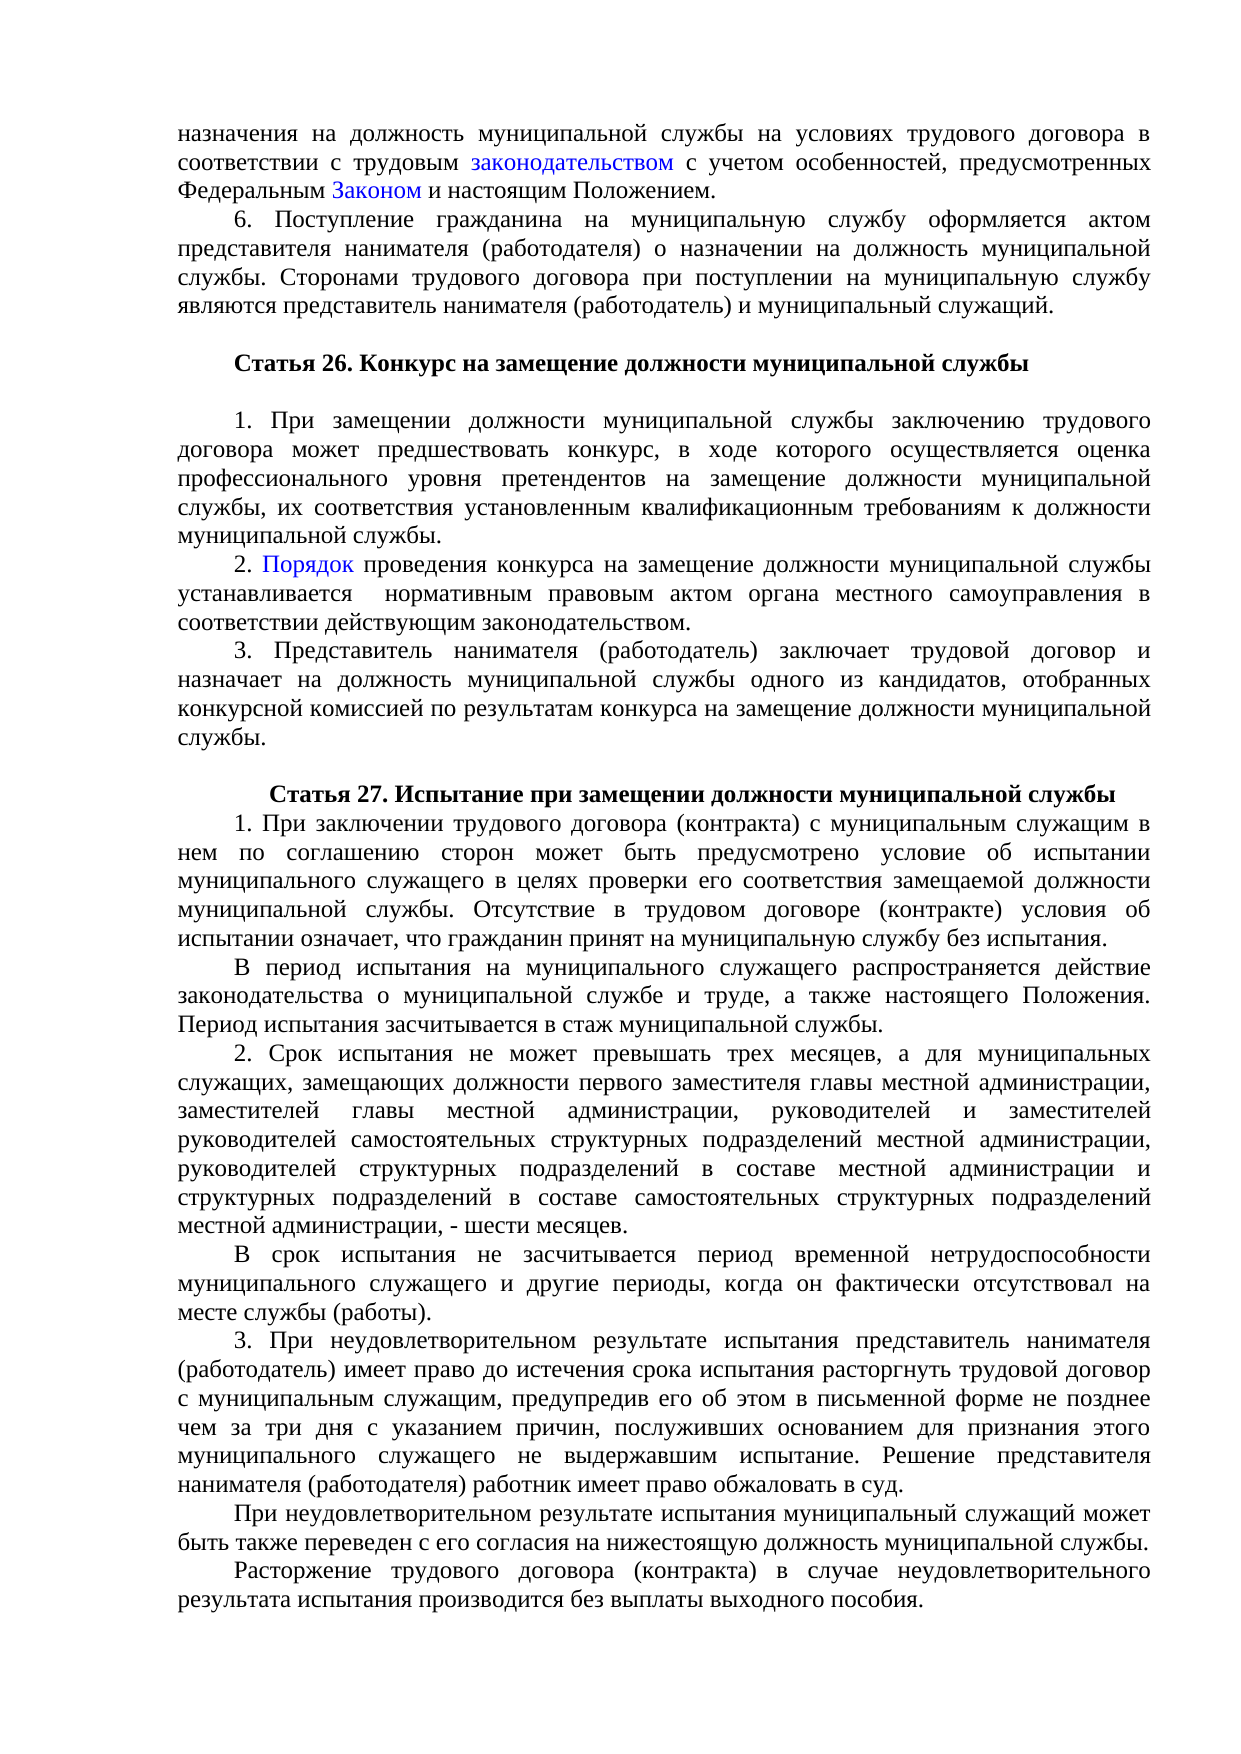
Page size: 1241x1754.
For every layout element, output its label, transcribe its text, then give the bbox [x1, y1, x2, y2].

text В период испытания на муниципального служащего распространяется действие законодательства о муниципальной службе и труде, а также настоящего Положения. Период испытания засчитывается в стаж муниципальной службы. [177, 952, 1152, 1038]
text 2. Срок испытания не может превышать трех месяцев, а для муниципальных служащих, замещающих должности первого заместителя главы местной администрации, заместителей главы местной администрации, руководителей и заместителей руководителей самостоятельных структурных подразделений местной администрации, руководителей структурных подразделений в составе местной администрации и структурных подразделений в составе самостоятельных структурных подразделений местной администрации, - шести месяцев. [177, 1038, 1152, 1239]
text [177, 118, 1152, 204]
text 1. При замещении должности муниципальной службы заключению трудового договора может предшествовать конкурс, в ходе которого осуществляется оценка профессионального уровня претендентов на замещение должности муниципальной службы, их соответствия установленным квалификационным требованиям к должности муниципальной службы. [177, 406, 1152, 549]
text При неудовлетворительном результате испытания муниципальный служащий может быть также переведен с его согласия на нижестоящую должность муниципальной службы. [177, 1498, 1152, 1556]
text Расторжение трудового договора (контракта) в случае неудовлетворительного результата испытания производится без выплаты выходного пособия. [177, 1556, 1152, 1613]
text В срок испытания не засчитывается период временной нетрудоспособности муниципального служащего и другие периоды, когда он фактически отсутствовал на месте службы (работы). [177, 1239, 1152, 1326]
text Статья 26. Конкурс на замещение должности муниципальной службы [177, 348, 1152, 377]
text 3. Представитель нанимателя (работодатель) заключает трудовой договор и назначает на должность муниципальной службы одного из кандидатов, отобранных конкурсной комиссией по результатам конкурса на замещение должности муниципальной службы. [177, 636, 1152, 751]
text 1. При заключении трудового договора (контракта) с муниципальным служащим в нем по соглашению сторон может быть предусмотрено условие об испытании муниципального служащего в целях проверки его соответствия замещаемой должности муниципальной службы. Отсутствие в трудовом договоре (контракте) условия об испытании означает, что гражданин принят на муниципальную службу без испытания. [177, 808, 1152, 952]
text 3. При неудовлетворительном результате испытания представитель нанимателя (работодатель) имеет право до истечения срока испытания расторгнуть трудовой договор с муниципальным служащим, предупредив его об этом в письменной форме не позднее чем за три дня с указанием причин, послуживших основанием для признания этого муниципального служащего не выдержавшим испытание. Решение представителя нанимателя (работодателя) работник имеет право обжаловать в суд. [177, 1326, 1152, 1498]
text Статья 27. Испытание при замещении должности муниципальной службы [177, 779, 1152, 808]
text 6. Поступление гражданина на муниципальную службу оформляется актом представителя нанимателя (работодателя) о назначении на должность муниципальной службы. Сторонами трудового договора при поступлении на муниципальную службу являются представитель нанимателя (работодатель) и муниципальный служащий. [177, 204, 1152, 319]
text 2. Порядок проведения конкурса на замещение должности муниципальной службы устанавливается нормативным правовым актом органа местного самоуправления в соответствии действующим законодательством. [177, 549, 1152, 636]
